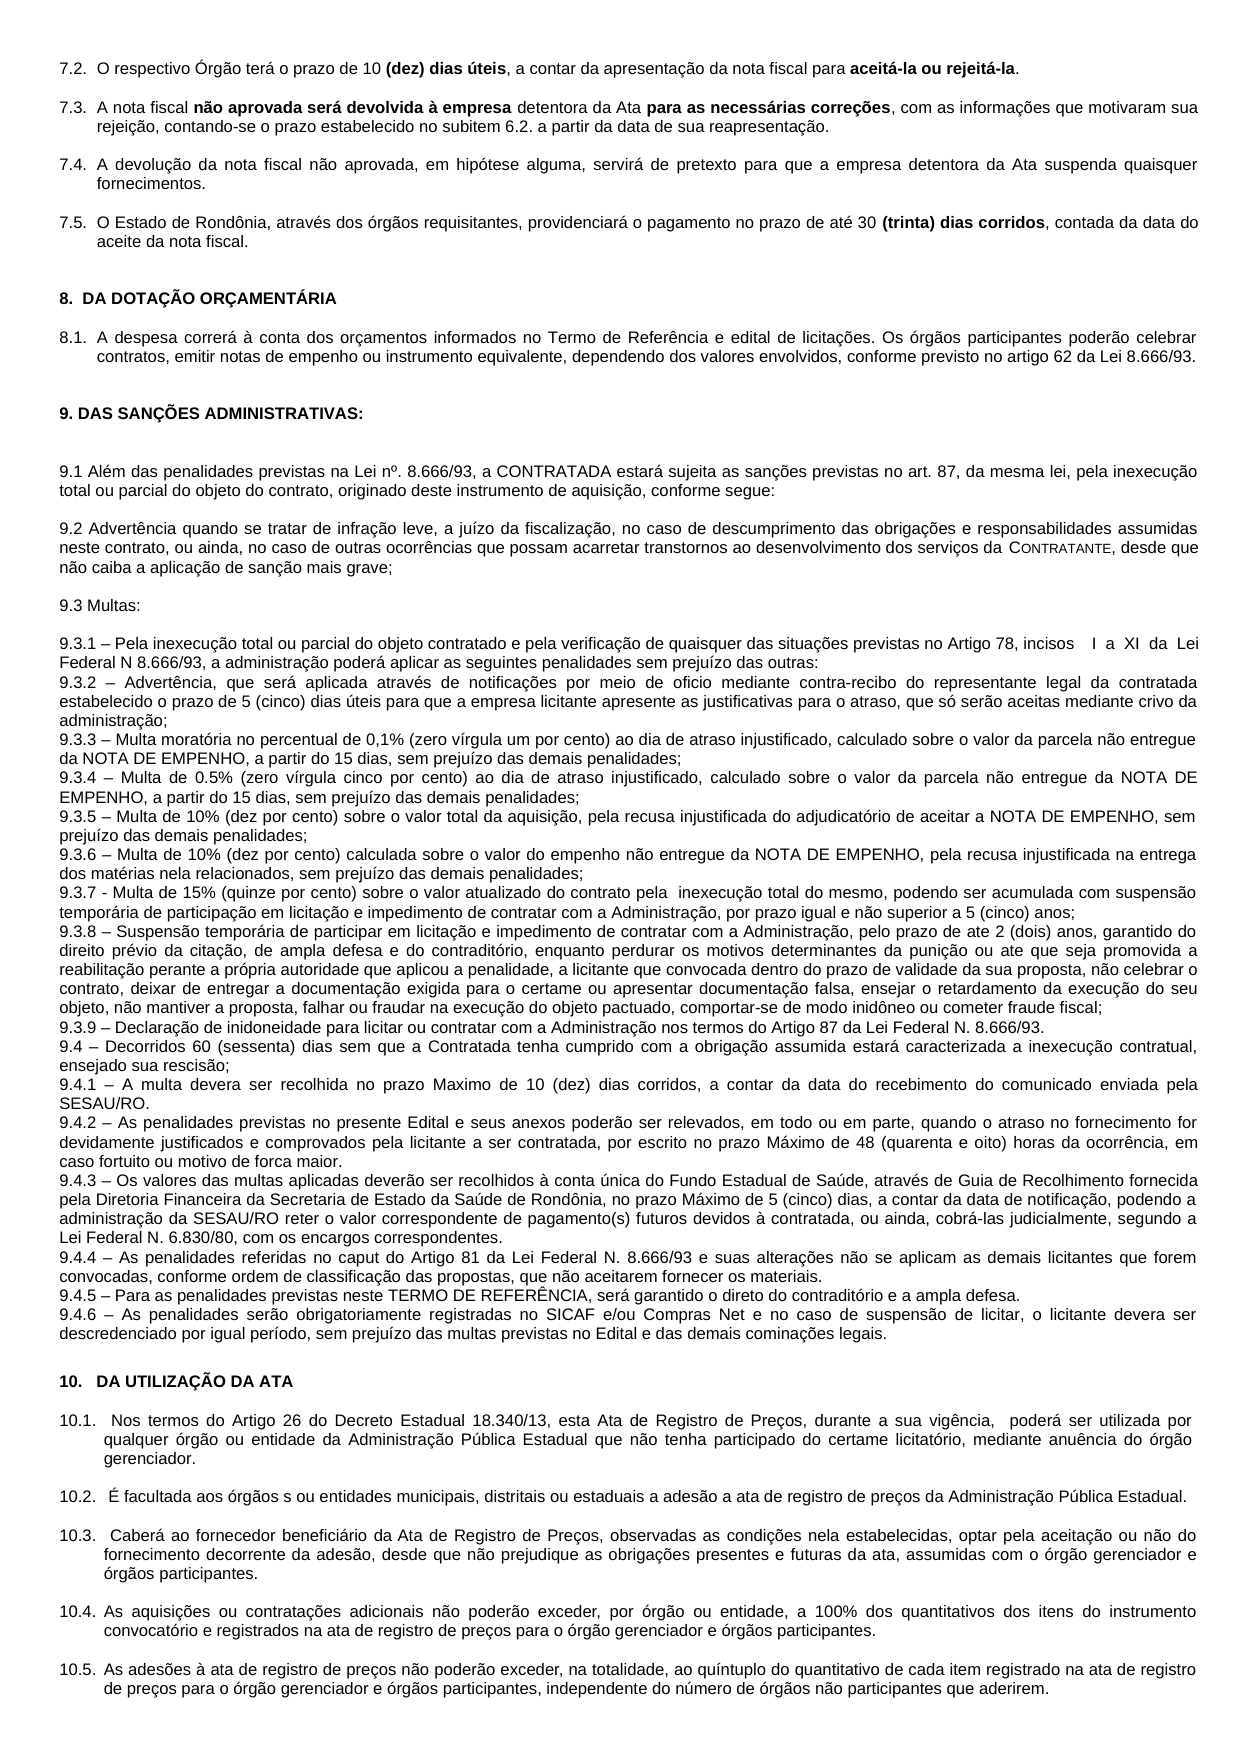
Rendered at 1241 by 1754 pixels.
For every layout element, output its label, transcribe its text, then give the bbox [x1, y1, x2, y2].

list O respectivo Órgão terá o prazo de 10 (dez) dias úteis, a contar da apresentação da nota fiscal para aceitá-la ou rejeitá-la. [59, 59, 1199, 78]
text 9.3.9 – Declaração de inidoneidade para licitar ou contratar com a Administração nos termos do Artigo 87 da Lei Federal N. 8.666/93. [59, 1017, 1199, 1037]
text 9.3.7 - Multa de 15% (quinze por cento) sobre o valor atualizado do contrato pela inexecução total do mesmo, podendo ser acumulada com suspensão temporária de participação em licitação e impedimento de contratar com a Administração, por prazo igual e não superior a 5 (cinco) anos; [59, 883, 1199, 922]
list Caberá ao fornecedor beneficiário da Ata de Registro de Preços, observadas as condições nela estabelecidas, optar pela aceitação ou não do fornecimento decorrente da adesão, desde que não prejudique as obrigações presentes e futuras da ata, assumidas com o órgão gerenciador e órgãos participantes. [59, 1525, 1199, 1583]
text 9.3.6 – Multa de 10% (dez por cento) calculada sobre o valor do empenho não entregue da NOTA DE EMPENHO, pela recusa injustificada na entrega dos matérias nela relacionados, sem prejuízo das demais penalidades; [59, 845, 1199, 883]
list A despesa correrá à conta dos orçamentos informados no Termo de Referência e edital de licitações. Os órgãos participantes poderão celebrar contratos, emitir notas de empenho ou instrumento equivalente, dependendo dos valores envolvidos, conforme previsto no artigo 62 da Lei 8.666/93. [59, 327, 1199, 366]
text 9.3.1 – Pela inexecução total ou parcial do objeto contratado e pela verificação de quaisquer das situações previstas no Artigo 78, incisos I a XI da Lei Federal N 8.666/93, a administração poderá aplicar as seguintes penalidades sem prejuízo das outras: [59, 634, 1199, 672]
list Nos termos do Artigo 26 do Decreto Estadual 18.340/13, esta Ata de Registro de Preços, durante a sua vigência, poderá ser utilizada por qualquer órgão ou entidade da Administração Pública Estadual que não tenha participado do certame licitatório, mediante anuência do órgão gerenciador. [59, 1410, 1194, 1468]
text 9.3.3 – Multa moratória no percentual de 0,1% (zero vírgula um por cento) ao dia de atraso injustificado, calculado sobre o valor da parcela não entregue da NOTA DE EMPENHO, a partir do 15 dias, sem prejuízo das demais penalidades; [59, 730, 1199, 768]
list É facultada aos órgãos s ou entidades municipais, distritais ou estaduais a adesão a ata de registro de preços da Administração Pública Estadual. [59, 1487, 1194, 1506]
text 9.4 – Decorridos 60 (sessenta) dias sem que a Contratada tenha cumprido com a obrigação assumida estará caracterizada a inexecução contratual, ensejado sua rescisão; [59, 1037, 1199, 1075]
list As aquisições ou contratações adicionais não poderão exceder, por órgão ou entidade, a 100% dos quantitativos dos itens do instrumento convocatório e registrados na ata de registro de preços para o órgão gerenciador e órgãos participantes. [59, 1602, 1199, 1640]
list A nota fiscal não aprovada será devolvida à empresa detentora da Ata para as necessárias correções, com as informações que motivaram sua rejeição, contando-se o prazo estabelecido no subitem 6.2. a partir da data de sua reapresentação. [59, 97, 1199, 136]
text 9.2 Advertência quando se tratar de infração leve, a juízo da fiscalização, no caso de descumprimento das obrigações e responsabilidades assumidas neste contrato, ou ainda, no caso de outras ocorrências que possam acarretar transtornos ao desenvolvimento dos serviços da Contratante, desde que não caiba a aplicação de sanção mais grave; [59, 519, 1199, 577]
text 9.3.2 – Advertência, que será aplicada através de notificações por meio de oficio mediante contra-recibo do representante legal da contratada estabelecido o prazo de 5 (cinco) dias úteis para que a empresa licitante apresente as justificativas para o atraso, que só serão aceitas mediante crivo da administração; [59, 672, 1199, 730]
text 9.1 Além das penalidades previstas na Lei nº. 8.666/93, a CONTRATADA estará sujeita as sanções previstas no art. 87, da mesma lei, pela inexecução total ou parcial do objeto do contrato, originado deste instrumento de aquisição, conforme segue: [59, 462, 1199, 500]
text 9.4.4 – As penalidades referidas no caput do Artigo 81 da Lei Federal N. 8.666/93 e suas alterações não se aplicam as demais licitantes que forem convocadas, conforme ordem de classificação das propostas, que não aceitarem fornecer os materiais. [59, 1247, 1199, 1286]
text 9.3 Multas: [59, 596, 1199, 615]
text 9.4.1 – A multa devera ser recolhida no prazo Maximo de 10 (dez) dias corridos, a contar da data do recebimento do comunicado enviada pela SESAU/RO. [59, 1075, 1199, 1113]
text 9.4.3 – Os valores das multas aplicadas deverão ser recolhidos à conta única do Fundo Estadual de Saúde, através de Guia de Recolhimento fornecida pela Diretoria Financeira da Secretaria de Estado da Saúde de Rondônia, no prazo Máximo de 5 (cinco) dias, a contar da data de notificação, podendo a administração da SESAU/RO reter o valor correspondente de pagamento(s) futuros devidos à contratada, ou ainda, cobrá-las judicialmente, segundo a Lei Federal N. 6.830/80, com os encargos correspondentes. [59, 1171, 1199, 1247]
list A devolução da nota fiscal não aprovada, em hipótese alguma, servirá de pretexto para que a empresa detentora da Ata suspenda quaisquer fornecimentos. [59, 155, 1199, 193]
text 9.3.8 – Suspensão temporária de participar em licitação e impedimento de contratar com a Administração, pelo prazo de ate 2 (dois) anos, garantido do direito prévio da citação, de ampla defesa e do contraditório, enquanto perdurar os motivos determinantes da punição ou ate que seja promovida a reabilitação perante a própria autoridade que aplicou a penalidade, a licitante que convocada dentro do prazo de validade da sua proposta, não celebrar o contrato, deixar de entregar a documentação exigida para o certame ou apresentar documentação falsa, ensejar o retardamento da execução do seu objeto, não mantiver a proposta, falhar ou fraudar na execução do objeto pactuado, comportar-se de modo inidôneo ou cometer fraude fiscal; [59, 922, 1199, 1017]
text 9.3.5 – Multa de 10% (dez por cento) sobre o valor total da aquisição, pela recusa injustificada do adjudicatório de aceitar a NOTA DE EMPENHO, sem prejuízo das demais penalidades; [59, 807, 1199, 845]
list As adesões à ata de registro de preços não poderão exceder, na totalidade, ao quíntuplo do quantitativo de cada item registrado na ata de registro de preços para o órgão gerenciador e órgãos participantes, independente do número de órgãos não participantes que aderirem. [59, 1659, 1199, 1698]
text 9.4.6 – As penalidades serão obrigatoriamente registradas no SICAF e/ou Compras Net e no caso de suspensão de licitar, o licitante devera ser descredenciado por igual período, sem prejuízo das multas previstas no Edital e das demais cominações legais. [59, 1305, 1199, 1343]
list O Estado de Rondônia, através dos órgãos requisitantes, providenciará o pagamento no prazo de até 30 (trinta) dias corridos, contada da data do aceite da nota fiscal. [59, 212, 1199, 251]
list 10. DA UTILIZAÇÃO DA ATA [59, 1372, 1199, 1391]
text 9.4.5 – Para as penalidades previstas neste TERMO DE REFERÊNCIA, será garantido o direto do contraditório e a ampla defesa. [59, 1286, 1199, 1305]
text 8. DA DOTAÇÃO ORÇAMENTÁRIA [59, 289, 1199, 308]
text 9. DAS SANÇÕES ADMINISTRATIVAS: [59, 404, 1199, 423]
text 9.4.2 – As penalidades previstas no presente Edital e seus anexos poderão ser relevados, em todo ou em parte, quando o atraso no fornecimento for devidamente justificados e comprovados pela licitante a ser contratada, por escrito no prazo Máximo de 48 (quarenta e oito) horas da ocorrência, em caso fortuito ou motivo de forca maior. [59, 1113, 1199, 1171]
text 9.3.4 – Multa de 0.5% (zero vírgula cinco por cento) ao dia de atraso injustificado, calculado sobre o valor da parcela não entregue da NOTA DE EMPENHO, a partir do 15 dias, sem prejuízo das demais penalidades; [59, 768, 1199, 807]
